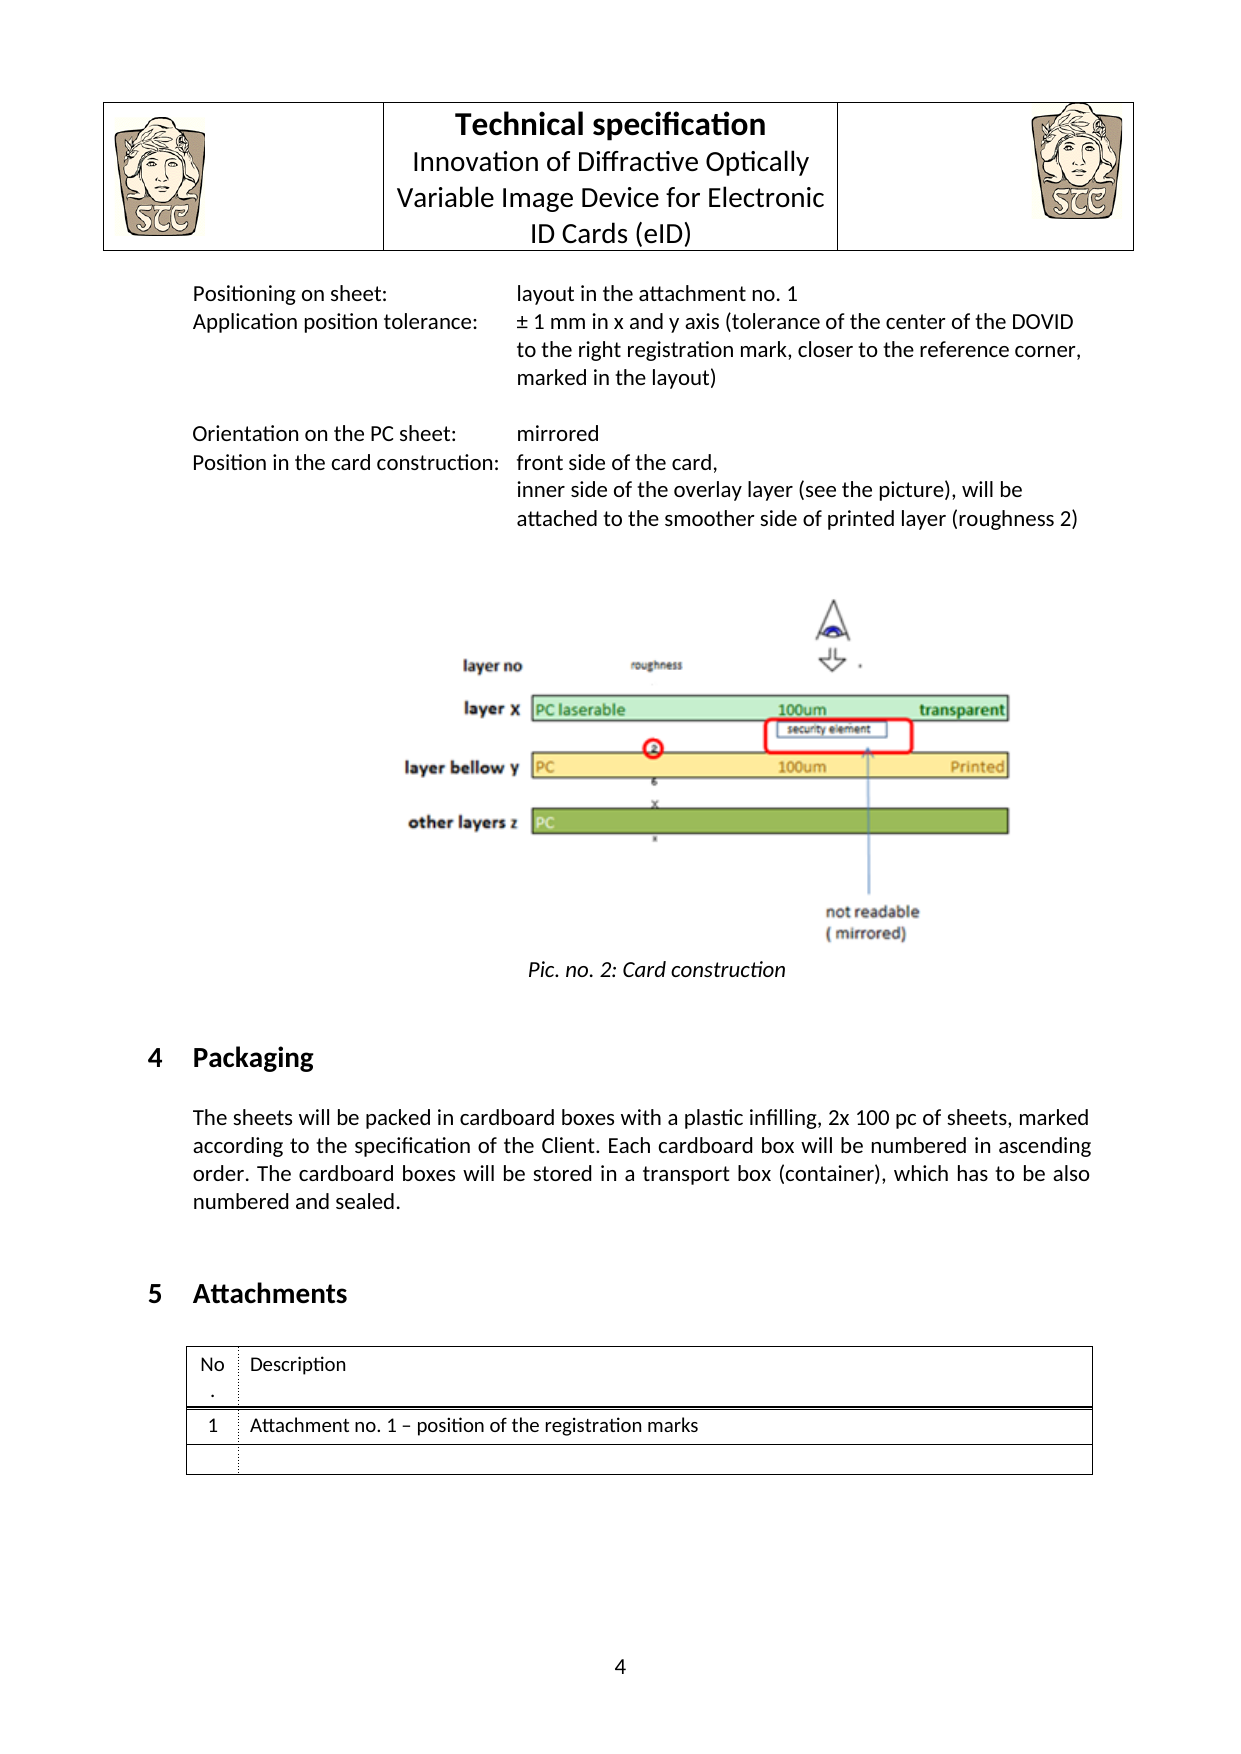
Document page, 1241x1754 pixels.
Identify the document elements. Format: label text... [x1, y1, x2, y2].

list Attachments [148, 1275, 1093, 1311]
list Positioning on sheet: layout in the attachment no. 1 [193, 279, 1093, 307]
list Packaging [148, 1039, 1093, 1075]
table_cell [239, 1445, 1092, 1474]
list inner side of the overlay layer (see the picture), will be attached to the smoother side of printed layer (roughness 2) [192, 476, 1093, 532]
table_cell [187, 1445, 238, 1474]
list The sheets will be packed in cardboard boxes with a plastic infilling, 2x 100 pc of sheets, marked according to the specification of the Client. Each cardboard box will be numbered in ascending order. The cardboard boxes will be stored in a transport box (container), which has to be also numbered and sealed. [193, 1103, 1093, 1215]
list Orientation on the PC sheet: mirrored [192, 419, 1093, 448]
list Position in the card construction: front side of the card, [192, 448, 1093, 476]
picture [398, 587, 1043, 955]
table_cell Attachment no. 1 – position of the registration marks [239, 1410, 1092, 1444]
table_cell 1 [187, 1410, 238, 1444]
table_header Description [239, 1347, 1092, 1406]
picture [1031, 103, 1123, 219]
table_header No. [187, 1347, 238, 1406]
picture [114, 117, 205, 236]
list Application position tolerance: ± 1 mm in x and y axis (tolerance of the center of the DOVID to the right registration mark, closer to the reference corner, marked in the layout) [193, 307, 1093, 392]
